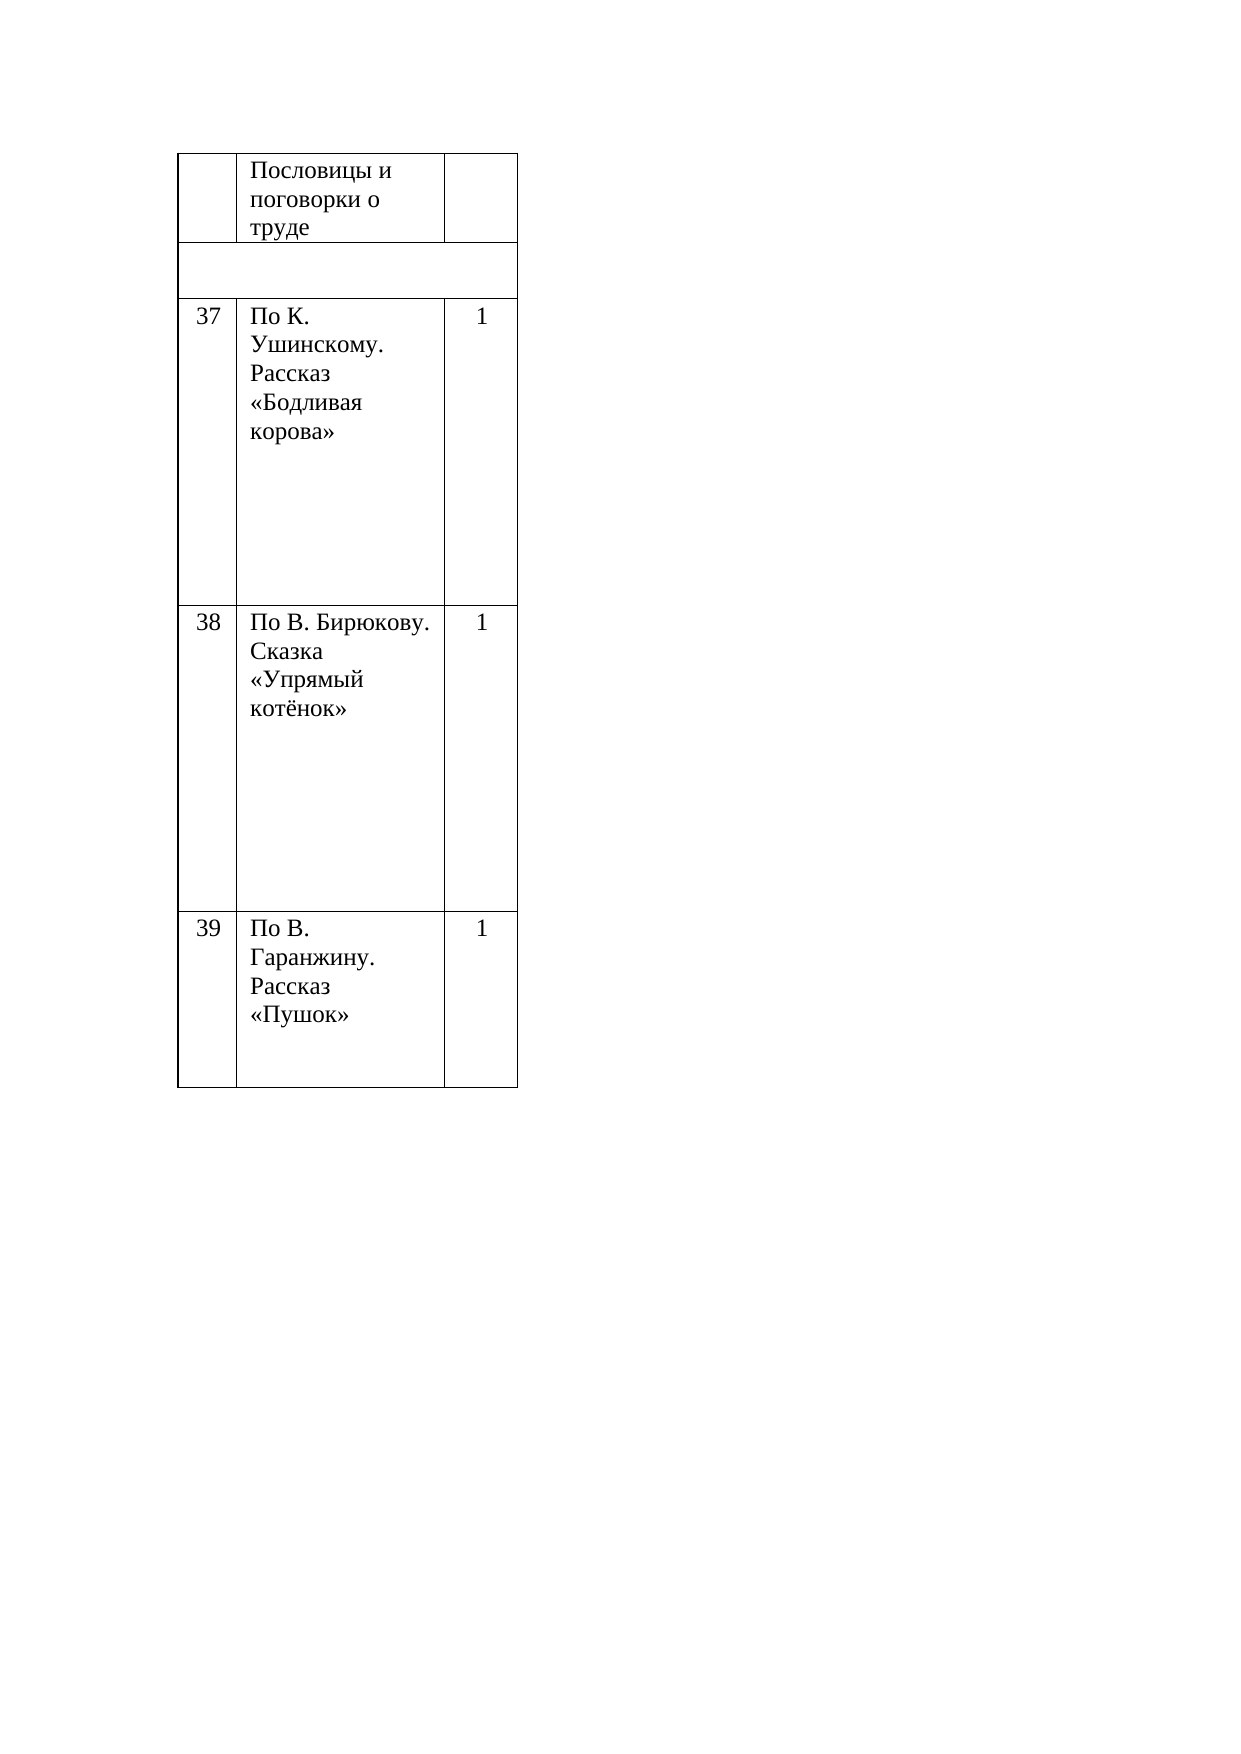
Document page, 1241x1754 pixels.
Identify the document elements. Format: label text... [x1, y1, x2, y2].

table_cell [179, 243, 517, 298]
table_cell По В. Бирюкову. Сказка «Упрямый котёнок» [237, 606, 444, 911]
table_cell 37 [179, 299, 236, 604]
table_header [179, 154, 236, 242]
table_cell 39 [179, 912, 236, 1087]
table_cell По К. Ушинскому. Рассказ «Бодливая корова» [237, 299, 444, 604]
table_header Пословицы и поговорки о труде [237, 154, 444, 242]
table_cell 1 [445, 299, 517, 604]
table_header [445, 154, 517, 242]
table_cell По В. Гаранжину. Рассказ «Пушок» [237, 912, 444, 1087]
table_cell 1 [445, 912, 517, 1087]
table_cell 38 [179, 606, 236, 911]
table_cell 1 [445, 606, 517, 911]
